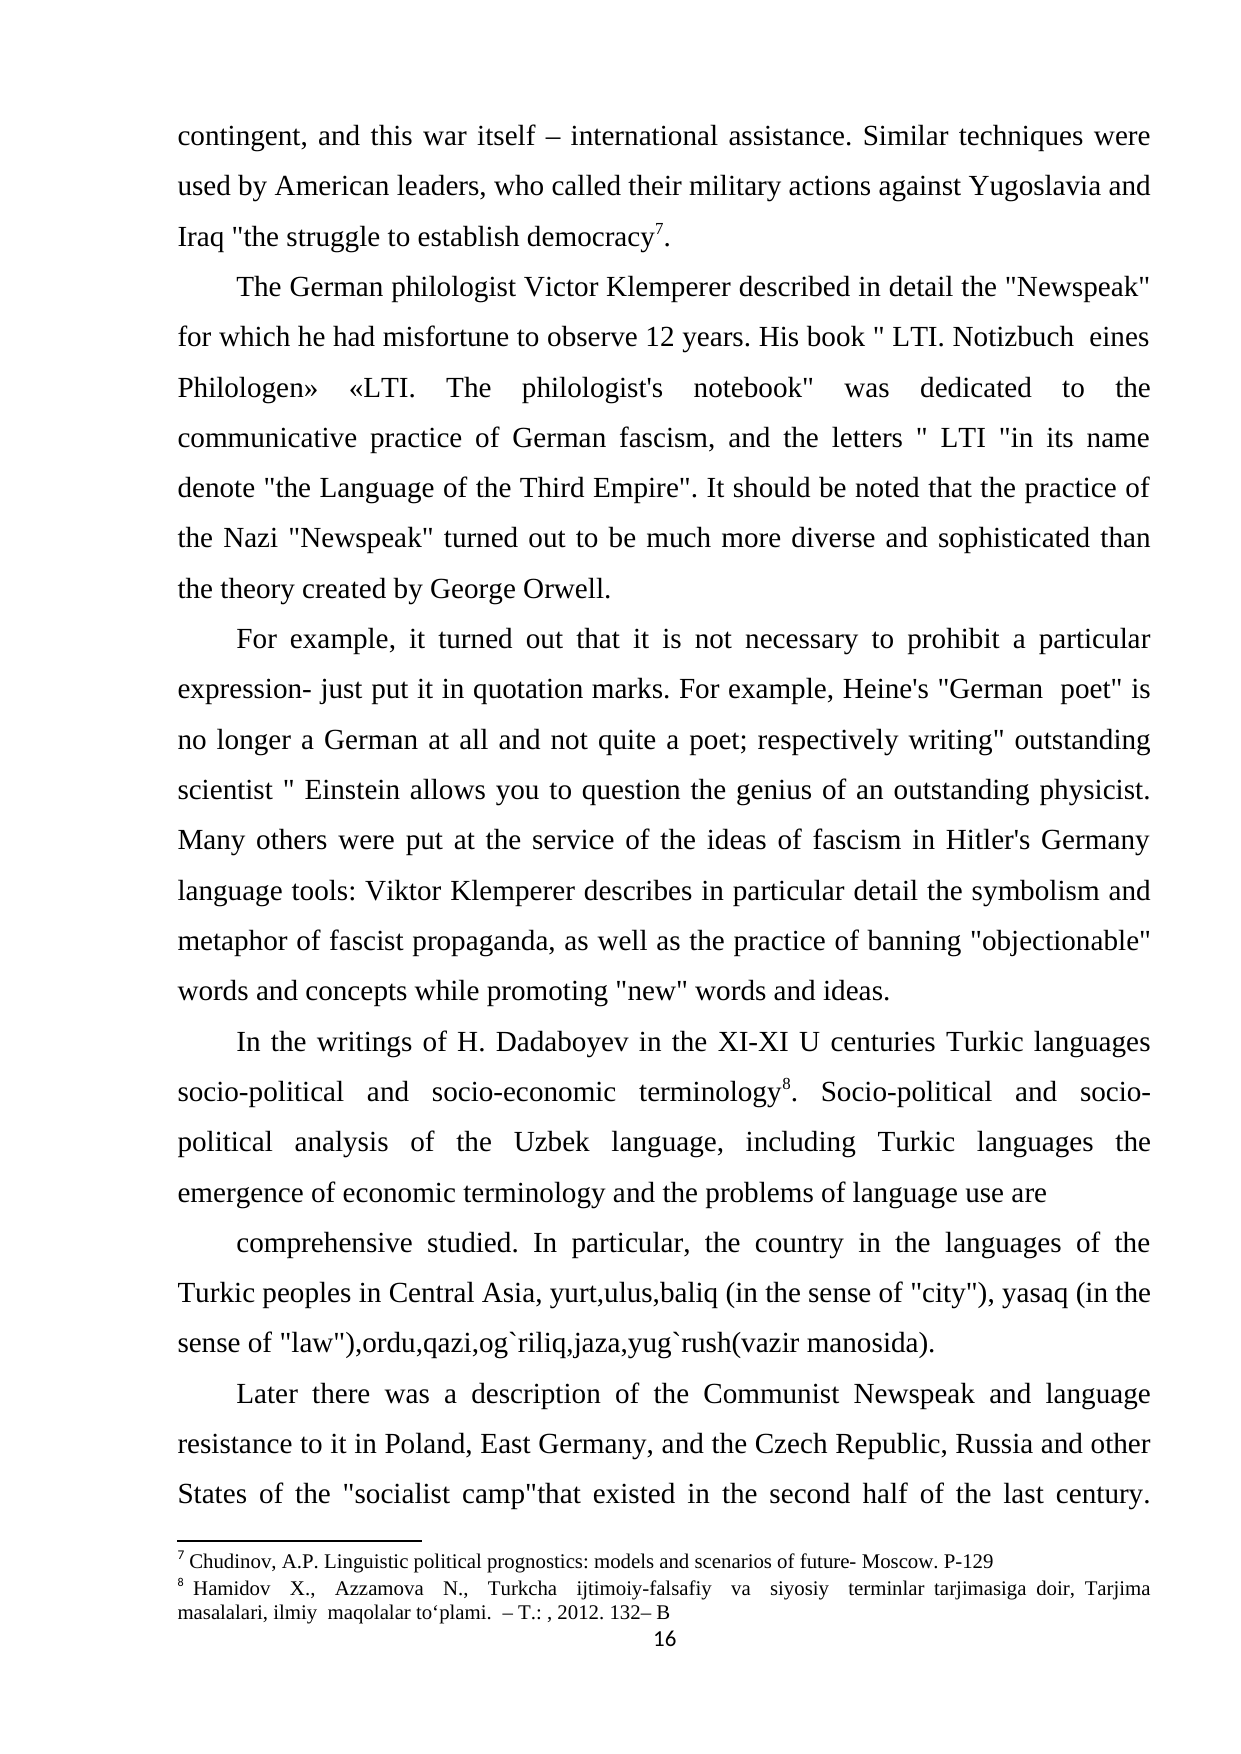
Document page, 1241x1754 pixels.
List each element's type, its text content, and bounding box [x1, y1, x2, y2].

text The German philologist Victor Klemperer described in detail the "Newspeak" for which he had misfortune to observe 12 years. His book " LTI. Notizbuch eines Philologen» «LTI. The philologist's notebook" was dedicated to the communicative practice of German fascism, and the letters " LTI "in its name denote "the Language of the Third Empire". It should be noted that the practice of the Nazi "Newspeak" turned out to be much more diverse and sophisticated than the theory created by George Orwell. [177, 269, 1152, 604]
text For example, it turned out that it is not necessary to prohibit a particular expression- just put it in quotation marks. For example, Heine's "German poet" is no longer a German at all and not quite a poet; respectively writing" outstanding scientist " Einstein allows you to question the genius of an outstanding physicist. Many others were put at the service of the ideas of fascism in Hitler's Germany language tools: Viktor Klemperer describes in particular detail the symbolism and metaphor of fascist propaganda, as well as the practice of banning "objectionable" words and concepts while promoting "new" words and ideas. [177, 621, 1152, 1007]
text comprehensive studied. In particular, the country in the languages of the Turkic peoples in Central Asia, yurt,ulus,baliq (in the sense of "city"), yasaq (in the sense of "law"),ordu,qazi,og`riliq,jaza,yug`rush(vazir manosida). [177, 1225, 1152, 1359]
text In the writings of H. Dadaboyev in the XI-XI U centuries Turkic languages socio-political and socio-economic terminology. Socio-political and socio-political analysis of the Uzbek language, including Turkic languages the emergence of economic terminology and the problems of language use are [177, 1024, 1152, 1208]
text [177, 1376, 1152, 1510]
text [177, 118, 1152, 252]
